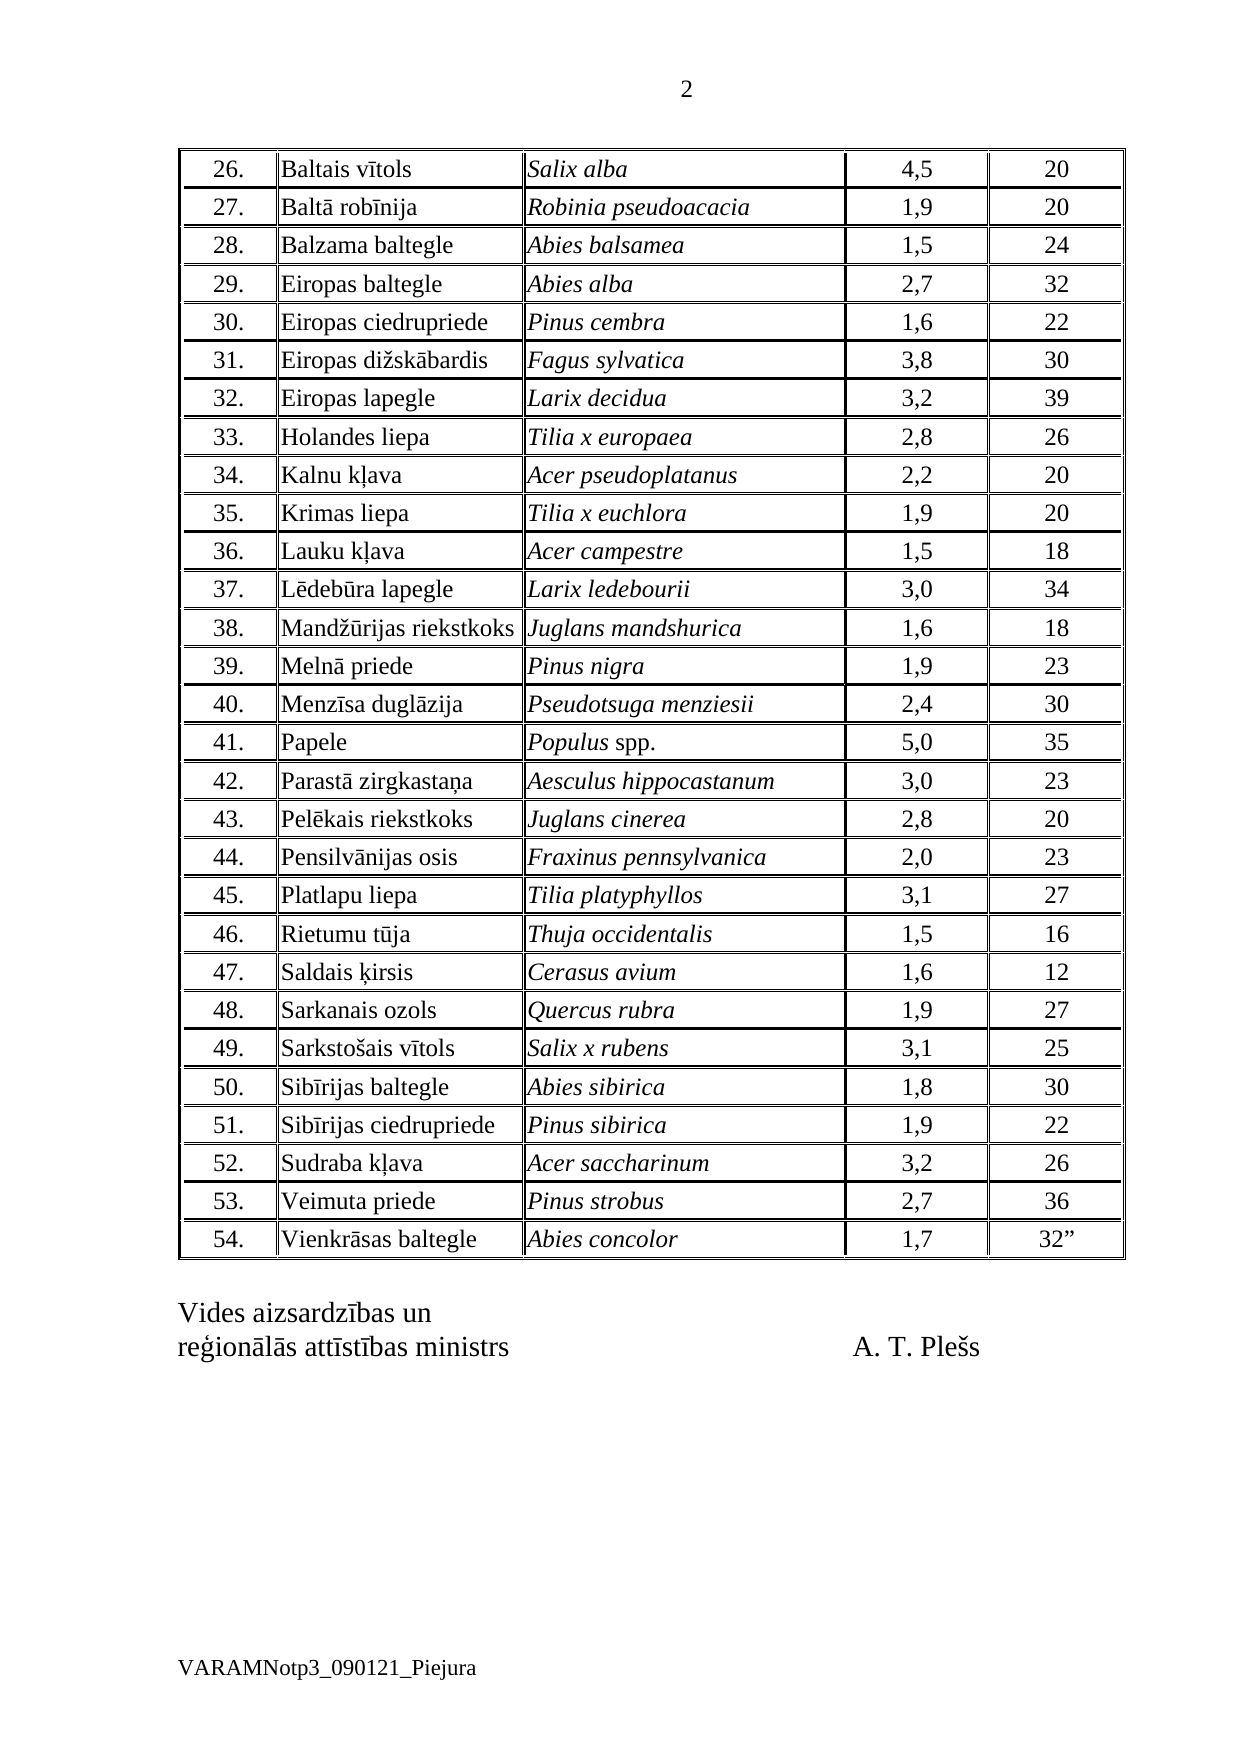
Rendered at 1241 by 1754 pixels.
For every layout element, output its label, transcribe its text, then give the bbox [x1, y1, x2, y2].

table_cell 23 [990, 759, 1123, 798]
table_cell 22 [989, 301, 1124, 339]
table_cell 48. [180, 989, 277, 1027]
table_cell Pinus cembra [526, 304, 844, 339]
table_cell 3,1 [847, 878, 987, 912]
table_cell 34. [181, 454, 276, 492]
table_cell Sibīrijas ciedrupriede [279, 1107, 522, 1142]
table_cell 23 [989, 836, 1124, 874]
table_cell 32. [181, 377, 276, 415]
table_cell 51. [181, 1104, 276, 1142]
table_cell 31. [181, 339, 276, 377]
table_cell Pseudotsuga menziesii [526, 686, 844, 721]
table_cell Eiropas ciedrupriede [279, 304, 522, 339]
table_cell Sarkanais ozols [279, 992, 522, 1027]
table_cell 2,7 [847, 1183, 987, 1218]
table_cell 1,9 [847, 1107, 987, 1142]
table_cell 34 [990, 568, 1123, 606]
table_cell 26. [181, 151, 277, 186]
table_cell 20 [989, 151, 1123, 186]
table_cell Eiropas dižskābardis [279, 342, 522, 377]
table_cell 1,5 [847, 533, 987, 568]
table_cell 41. [181, 721, 276, 759]
table_cell Quercus rubra [526, 992, 844, 1027]
table_cell 27 [989, 989, 1124, 1027]
table_cell Salix x rubens [526, 1030, 844, 1065]
table_cell 12 [989, 951, 1124, 989]
table_cell 39 [990, 377, 1123, 415]
table_cell 30 [990, 1065, 1123, 1103]
table_cell Veimuta priede [279, 1183, 522, 1218]
table_cell 47. [180, 951, 277, 989]
table_cell Lēdebūra lapegle [279, 572, 522, 606]
table_cell Platlapu liepa [279, 878, 522, 912]
table_cell Kalnu kļava [279, 457, 522, 492]
table_cell 2,7 [847, 266, 987, 301]
table_cell 42. [181, 759, 276, 798]
table_cell 32 [990, 263, 1123, 301]
table_cell 37. [181, 568, 276, 606]
table_cell Sibīrijas baltegle [279, 1069, 522, 1103]
table_cell Thuja occidentalis [526, 916, 844, 951]
table_cell Tilia platyphyllos [526, 878, 844, 912]
table_cell Fraxinus pennsylvanica [526, 839, 844, 874]
table_cell 5,0 [847, 725, 987, 759]
table_cell Salix alba [524, 149, 845, 186]
table_cell Robinia pseudoacacia [526, 189, 844, 224]
table_cell Fagus sylvatica [526, 342, 844, 377]
table_cell Pinus sibirica [526, 1107, 844, 1142]
table_cell 28. [181, 224, 276, 262]
table_cell Pensilvānijas osis [279, 839, 522, 874]
table_cell 2,0 [847, 839, 987, 874]
table_cell Pelēkais riekstkoks [279, 801, 522, 836]
table_cell 39. [180, 645, 277, 683]
table_cell 1,9 [847, 648, 987, 683]
table_cell Krimas liepa [279, 495, 522, 530]
table_cell Tilia x europaea [526, 419, 844, 453]
table_cell 1,5 [847, 916, 987, 951]
table_cell Sarkstošais vītols [279, 1030, 522, 1065]
table_cell Cerasus avium [526, 954, 844, 989]
table_cell 35 [990, 721, 1123, 759]
table_cell Abies balsamea [526, 228, 844, 262]
table_cell 2,8 [847, 419, 987, 453]
table_cell Juglans mandshurica [526, 610, 844, 645]
table_cell 18 [990, 530, 1123, 568]
text reģionālās attīstības ministrs A. T. Plešs [177, 1329, 1122, 1362]
table_cell Lauku kļava [279, 533, 522, 568]
table_cell 33. [181, 415, 276, 453]
table_cell Eiropas lapegle [279, 380, 522, 415]
table_cell Tilia x euchlora [526, 495, 844, 530]
table_cell Papele [279, 725, 522, 759]
table_cell 2,4 [847, 686, 987, 721]
table_cell 35. [180, 492, 277, 530]
table_cell 1,9 [847, 495, 987, 530]
table_cell Vienkrāsas baltegle [278, 1218, 524, 1256]
table_cell 50. [181, 1065, 276, 1103]
table_cell 3,2 [847, 1145, 987, 1180]
table_cell Acer pseudoplatanus [526, 457, 844, 492]
table_cell 27. [181, 186, 276, 224]
table_cell 3,8 [847, 342, 987, 377]
table_cell Melnā priede [279, 648, 522, 683]
table_cell 3,2 [847, 380, 987, 415]
table_cell 1,6 [847, 954, 987, 989]
table_cell 54. [181, 1218, 277, 1256]
table_cell 4,5 [845, 151, 989, 186]
table_cell 26 [989, 1142, 1124, 1180]
table_cell Abies alba [526, 266, 844, 301]
table_cell 1,9 [847, 189, 987, 224]
table_cell Eiropas baltegle [279, 266, 522, 301]
table_cell 2,2 [847, 457, 987, 492]
table_cell 53. [181, 1180, 276, 1218]
table_cell 22 [990, 1104, 1123, 1142]
table_cell 18 [990, 606, 1123, 645]
table_cell Abies sibirica [526, 1069, 844, 1103]
table_cell 1,6 [847, 610, 987, 645]
table_cell Abies concolor [524, 1222, 845, 1256]
table_cell Sudraba kļava [279, 1145, 522, 1180]
table_cell 20 [990, 186, 1123, 224]
table_cell 20 [989, 492, 1124, 530]
table_cell Rietumu tūja [279, 916, 522, 951]
table_cell Holandes liepa [279, 419, 522, 453]
table_cell Pinus nigra [526, 648, 844, 683]
table_cell 36 [990, 1180, 1123, 1218]
table_cell 24 [990, 224, 1123, 262]
table_cell 1,7 [845, 1222, 989, 1256]
table_cell Balzama baltegle [279, 228, 522, 262]
table_cell Acer saccharinum [526, 1145, 844, 1180]
table_cell 23 [989, 645, 1124, 683]
table_cell 44. [180, 836, 277, 874]
table_cell 25 [990, 1027, 1123, 1065]
table_cell 36. [181, 530, 276, 568]
table_cell 26 [990, 415, 1123, 453]
table_cell 1,5 [847, 228, 987, 262]
table_cell 3,0 [847, 763, 987, 798]
table_cell Populus spp. [526, 725, 844, 759]
table_cell 1,9 [847, 992, 987, 1027]
table_cell Saldais ķirsis [279, 954, 522, 989]
table_cell 52. [180, 1142, 277, 1180]
table_cell Larix decidua [526, 380, 844, 415]
table_cell 30. [180, 301, 277, 339]
text Vides aizsardzības un [177, 1295, 1122, 1329]
table_cell 32” [989, 1218, 1123, 1256]
table_cell Mandžūrijas riekstkoks [279, 610, 522, 645]
table_cell 30 [990, 683, 1124, 721]
table_cell 45. [181, 874, 276, 912]
table_cell 20 [990, 454, 1123, 492]
table_cell 3,1 [847, 1030, 987, 1065]
table_cell 3,0 [847, 572, 987, 606]
table_cell 49. [181, 1027, 276, 1065]
table_cell 40. [180, 683, 276, 721]
table_cell Menzīsa duglāzija [279, 686, 522, 721]
table_cell 43. [180, 798, 277, 836]
table_cell 1,8 [847, 1069, 987, 1103]
table_cell 16 [990, 912, 1123, 951]
table_cell 2,8 [847, 801, 987, 836]
table_cell Larix ledebourii [526, 572, 844, 606]
table_cell 30 [990, 339, 1123, 377]
table_cell Juglans cinerea [526, 801, 844, 836]
table_cell Baltais vītols [278, 149, 524, 186]
table_cell Baltā robīnija [279, 189, 522, 224]
table_cell 38. [181, 606, 276, 645]
table_cell 27 [990, 874, 1123, 912]
table_cell 1,6 [847, 304, 987, 339]
table_cell Parastā zirgkastaņa [279, 763, 522, 798]
table_cell Acer campestre [526, 533, 844, 568]
table_cell Pinus strobus [526, 1183, 844, 1218]
table_cell 20 [989, 798, 1124, 836]
table_cell Aesculus hippocastanum [526, 763, 844, 798]
table_cell 29. [181, 263, 276, 301]
table_cell 46. [181, 912, 276, 951]
